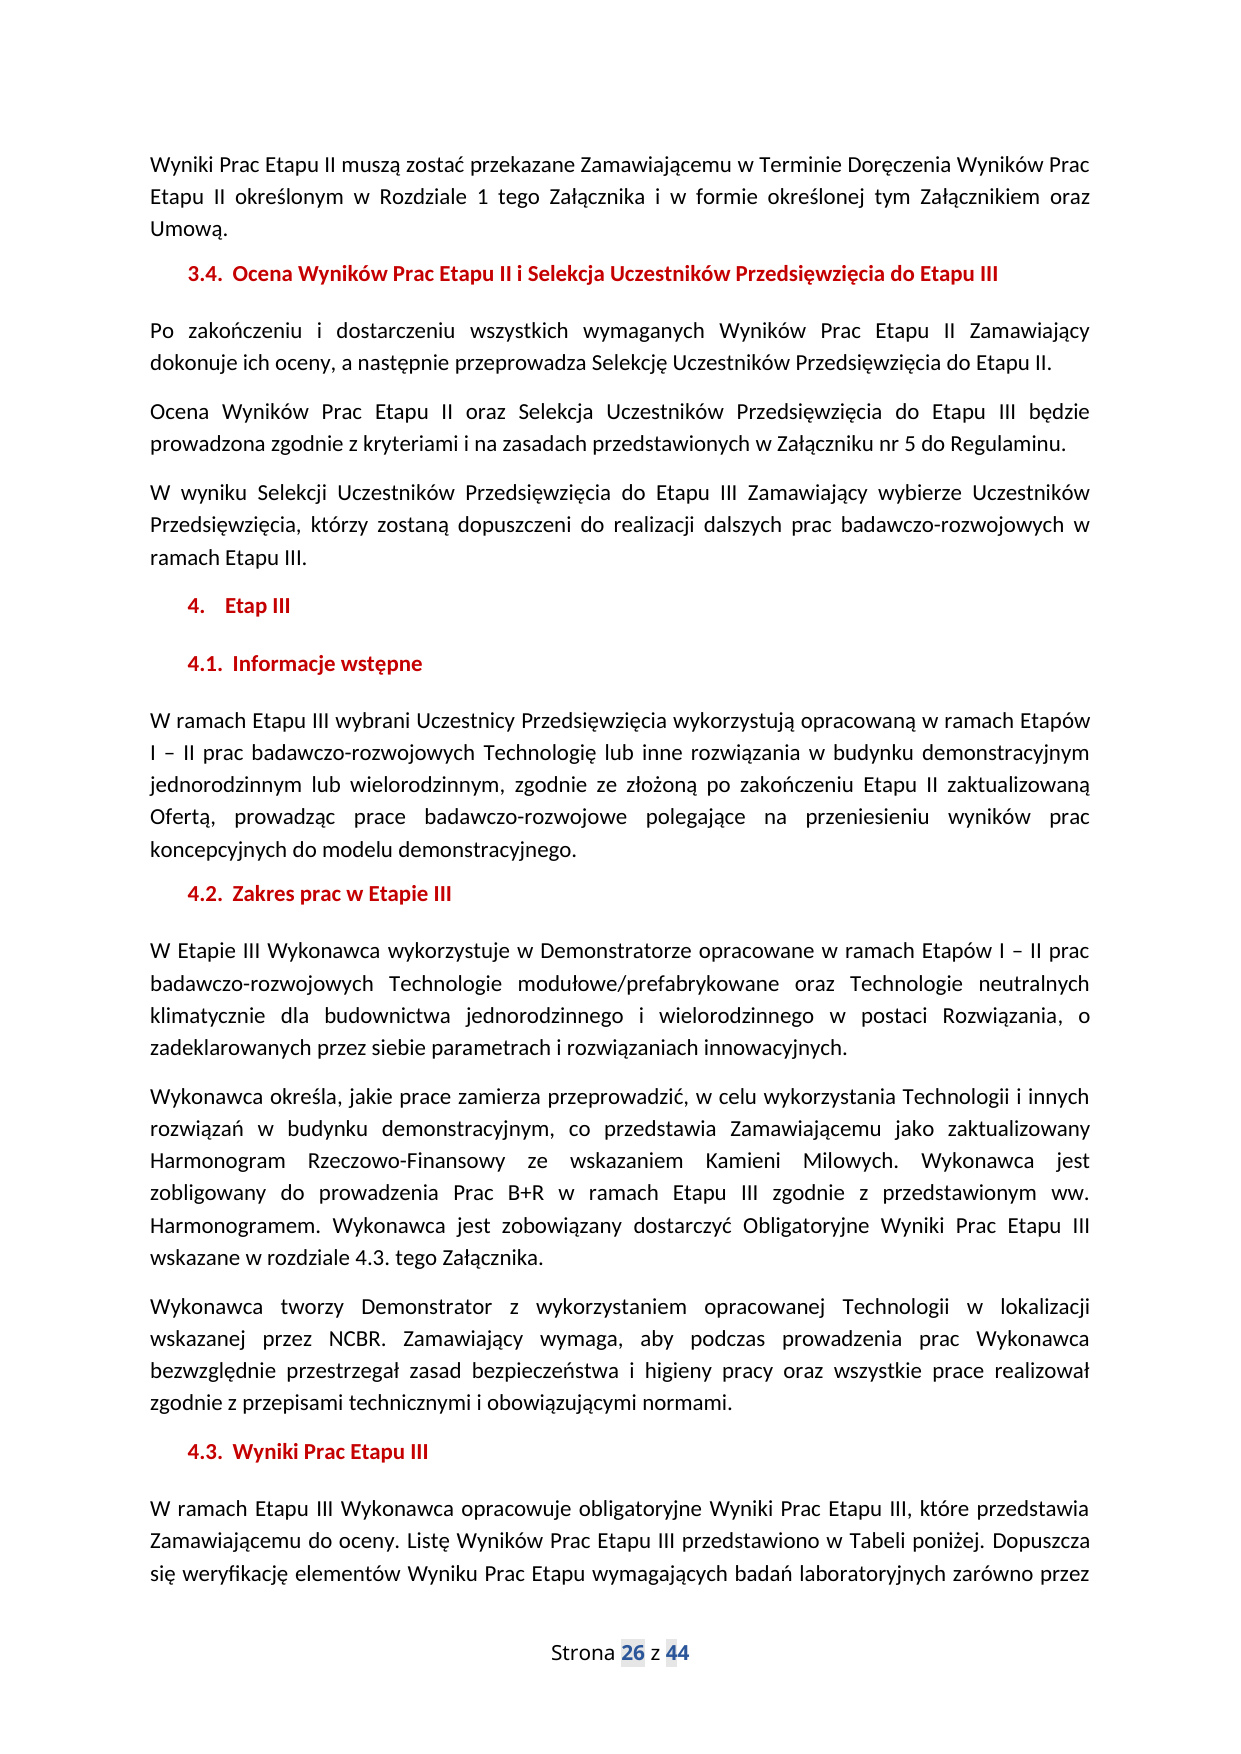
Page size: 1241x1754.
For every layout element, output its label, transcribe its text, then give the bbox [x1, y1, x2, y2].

text Po zakończeniu i dostarczeniu wszystkich wymaganych Wyników Prac Etapu II Zamawiający dokonuje ich oceny, a następnie przeprowadza Selekcję Uczestników Przedsięwzięcia do Etapu II. [150, 316, 1090, 376]
text Wyniki Prac Etapu II muszą zostać przekazane Zamawiającemu w Terminie Doręczenia Wyników Prac Etapu II określonym w Rozdziale 1 tego Załącznika i w formie określonej tym Załącznikiem oraz Umową. [150, 150, 1090, 242]
text W ramach Etapu III wybrani Uczestnicy Przedsięwzięcia wykorzystują opracowaną w ramach Etapów I – II prac badawczo-rozwojowych Technologię lub inne rozwiązania w budynku demonstracyjnym jednorodzinnym lub wielorodzinnym, zgodnie ze złożoną po zakończeniu Etapu II zaktualizowaną Ofertą, prowadząc prace badawczo-rozwojowe polegające na przeniesieniu wyników prac koncepcyjnych do modelu demonstracyjnego. [150, 706, 1090, 863]
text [150, 1494, 1090, 1587]
text Wykonawca określa, jakie prace zamierza przeprowadzić, w celu wykorzystania Technologii i innych rozwiązań w budynku demonstracyjnym, co przedstawia Zamawiającemu jako zaktualizowany Harmonogram Rzeczowo-Finansowy ze wskazaniem Kamieni Milowych. Wykonawca jest zobligowany do prowadzenia Prac B+R w ramach Etapu III zgodnie z przedstawionym ww. Harmonogramem. Wykonawca jest zobowiązany dostarczyć Obligatoryjne Wyniki Prac Etapu III wskazane w rozdziale 4.3. tego Załącznika. [150, 1082, 1090, 1271]
text W wyniku Selekcji Uczestników Przedsięwzięcia do Etapu III Zamawiający wybierze Uczestników Przedsięwzięcia, którzy zostaną dopuszczeni do realizacji dalszych prac badawczo-rozwojowych w ramach Etapu III. [150, 478, 1090, 571]
subtitle Ocena Wyników Prac Etapu II i Selekcja Uczestników Przedsięwzięcia do Etapu III [187, 259, 1090, 287]
subtitle Wyniki Prac Etapu III [187, 1437, 1090, 1465]
subtitle Zakres prac w Etapie III [187, 879, 1090, 907]
text Ocena Wyników Prac Etapu II oraz Selekcja Uczestników Przedsięwzięcia do Etapu III będzie prowadzona zgodnie z kryteriami i na zasadach przedstawionych w Załączniku nr 5 do Regulaminu. [150, 397, 1090, 457]
text W Etapie III Wykonawca wykorzystuje w Demonstratorze opracowane w ramach Etapów I – II prac badawczo-rozwojowych Technologie modułowe/prefabrykowane oraz Technologie neutralnych klimatycznie dla budownictwa jednorodzinnego i wielorodzinnego w postaci Rozwiązania, o zadeklarowanych przez siebie parametrach i rozwiązaniach innowacyjnych. [150, 937, 1090, 1061]
subtitle Informacje wstępne [187, 649, 1090, 677]
text Wykonawca tworzy Demonstrator z wykorzystaniem opracowanej Technologii w lokalizacji wskazanej przez NCBR. Zamawiający wymaga, aby podczas prowadzenia prac Wykonawca bezwzględnie przestrzegał zasad bezpieczeństwa i higieny pracy oraz wszystkie prace realizował zgodnie z przepisami technicznymi i obowiązującymi normami. [150, 1292, 1090, 1416]
subtitle Etap III [187, 592, 1090, 619]
